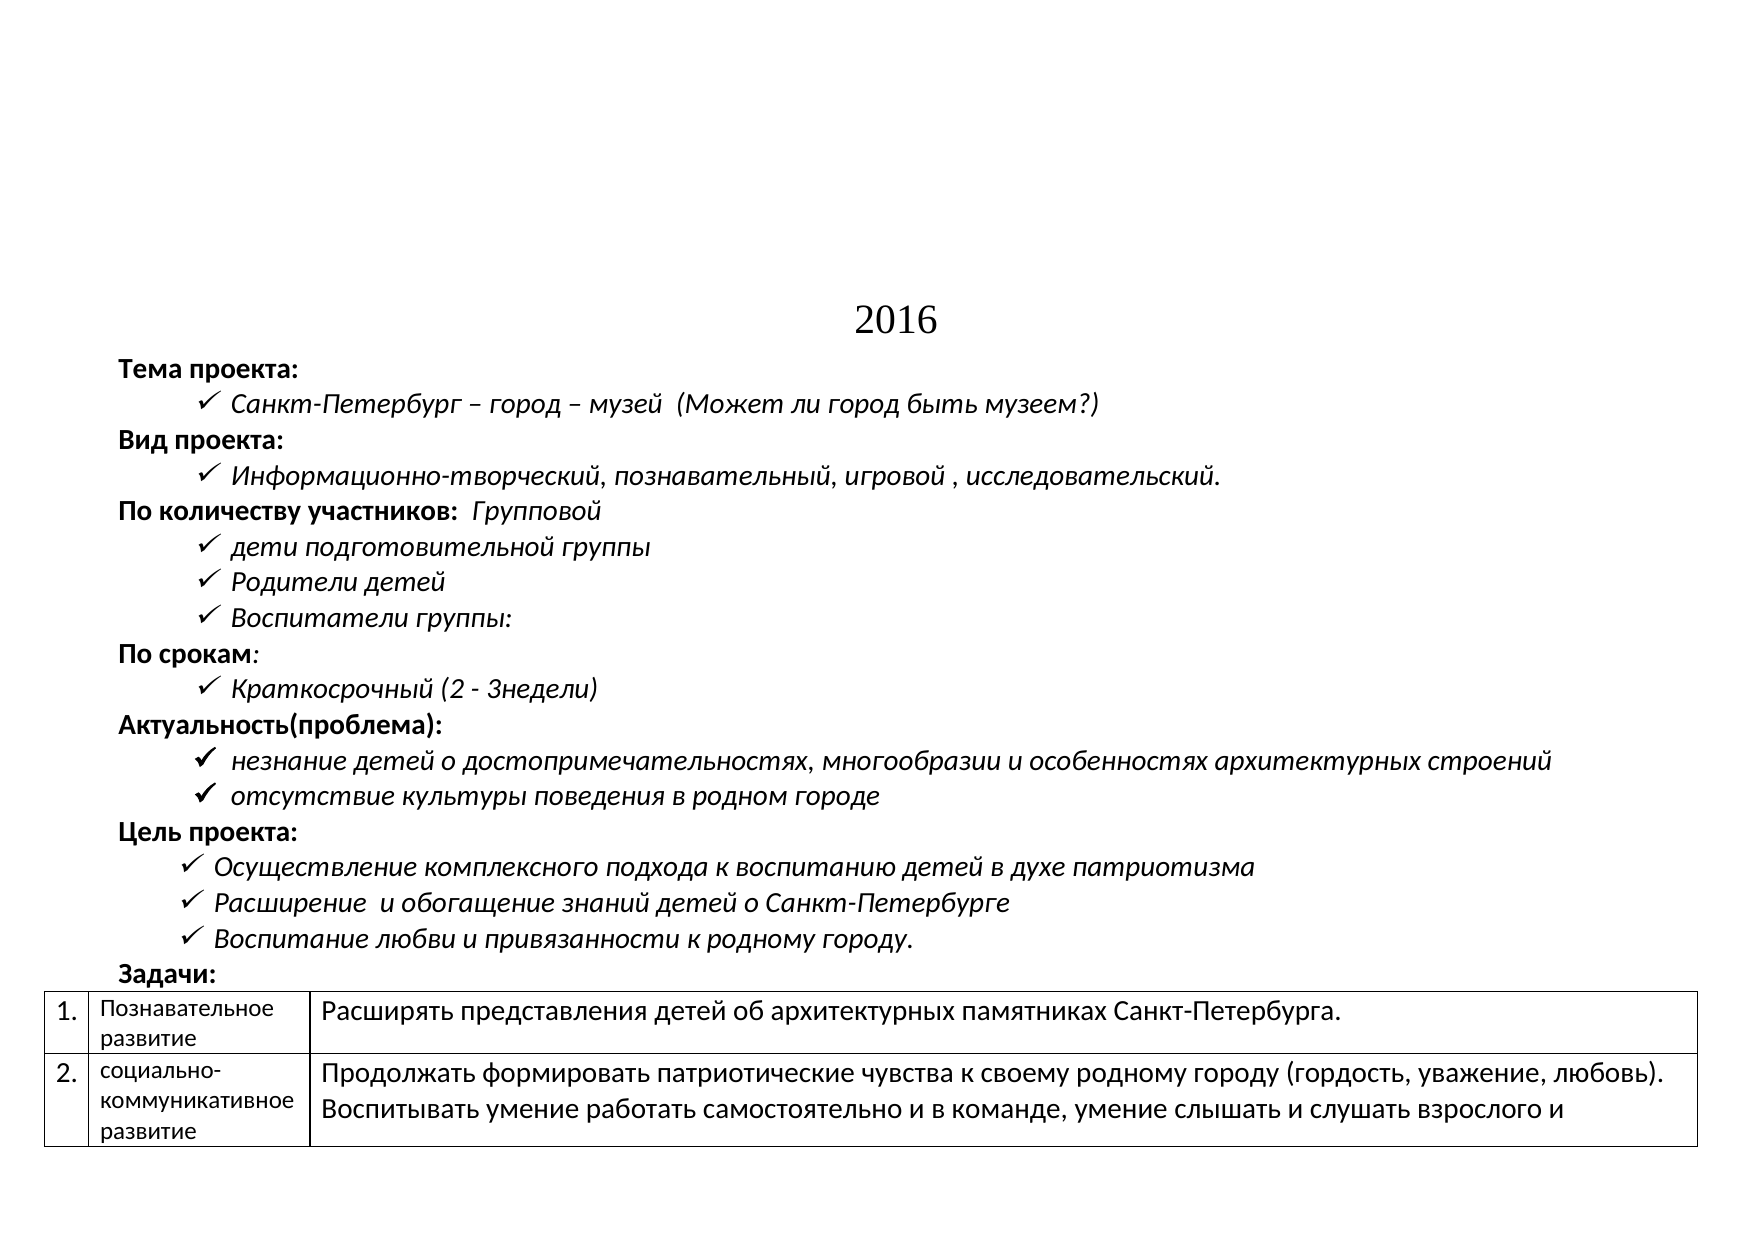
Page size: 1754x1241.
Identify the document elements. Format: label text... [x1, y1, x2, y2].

list Воспитатели группы: [193, 599, 1636, 635]
table_header [45, 992, 88, 1053]
list Краткосрочный (2 - 3недели) [193, 670, 1636, 706]
text 2016 [118, 295, 1636, 343]
text Вид проекта: [118, 421, 1636, 457]
table_cell [45, 1054, 88, 1146]
table_header Познавательное развитие [89, 992, 309, 1053]
list Расширение и обогащение знаний детей о Санкт-Петербурге [176, 884, 1636, 920]
list незнание детей о достопримечательностях, многообразии и особенностях архитектурных строений [193, 742, 1636, 777]
text По срокам: [118, 635, 1636, 670]
list Родители детей [193, 563, 1636, 599]
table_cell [89, 1054, 309, 1146]
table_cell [311, 1054, 1697, 1146]
text По количеству участников: Групповой [118, 492, 1636, 528]
text Задачи: [118, 955, 1636, 991]
text Тема проекта: [118, 350, 1636, 385]
list Информационно-творческий, познавательный, игровой , исследовательский. [193, 457, 1636, 492]
table_header Расширять представления детей об архитектурных памятниках Санкт-Петербурга. [311, 992, 1697, 1053]
list дети подготовительной группы [193, 528, 1636, 563]
text Актуальность(проблема): [118, 706, 1636, 742]
list отсутствие культуры поведения в родном городе [193, 777, 1636, 813]
list Осуществление комплексного подхода к воспитанию детей в духе патриотизма [176, 848, 1636, 884]
list Санкт-Петербург – город – музей (Может ли город быть музеем?) [193, 385, 1636, 421]
text Цель проекта: [118, 813, 1636, 848]
list Воспитание любви и привязанности к родному городу. [176, 920, 1636, 955]
